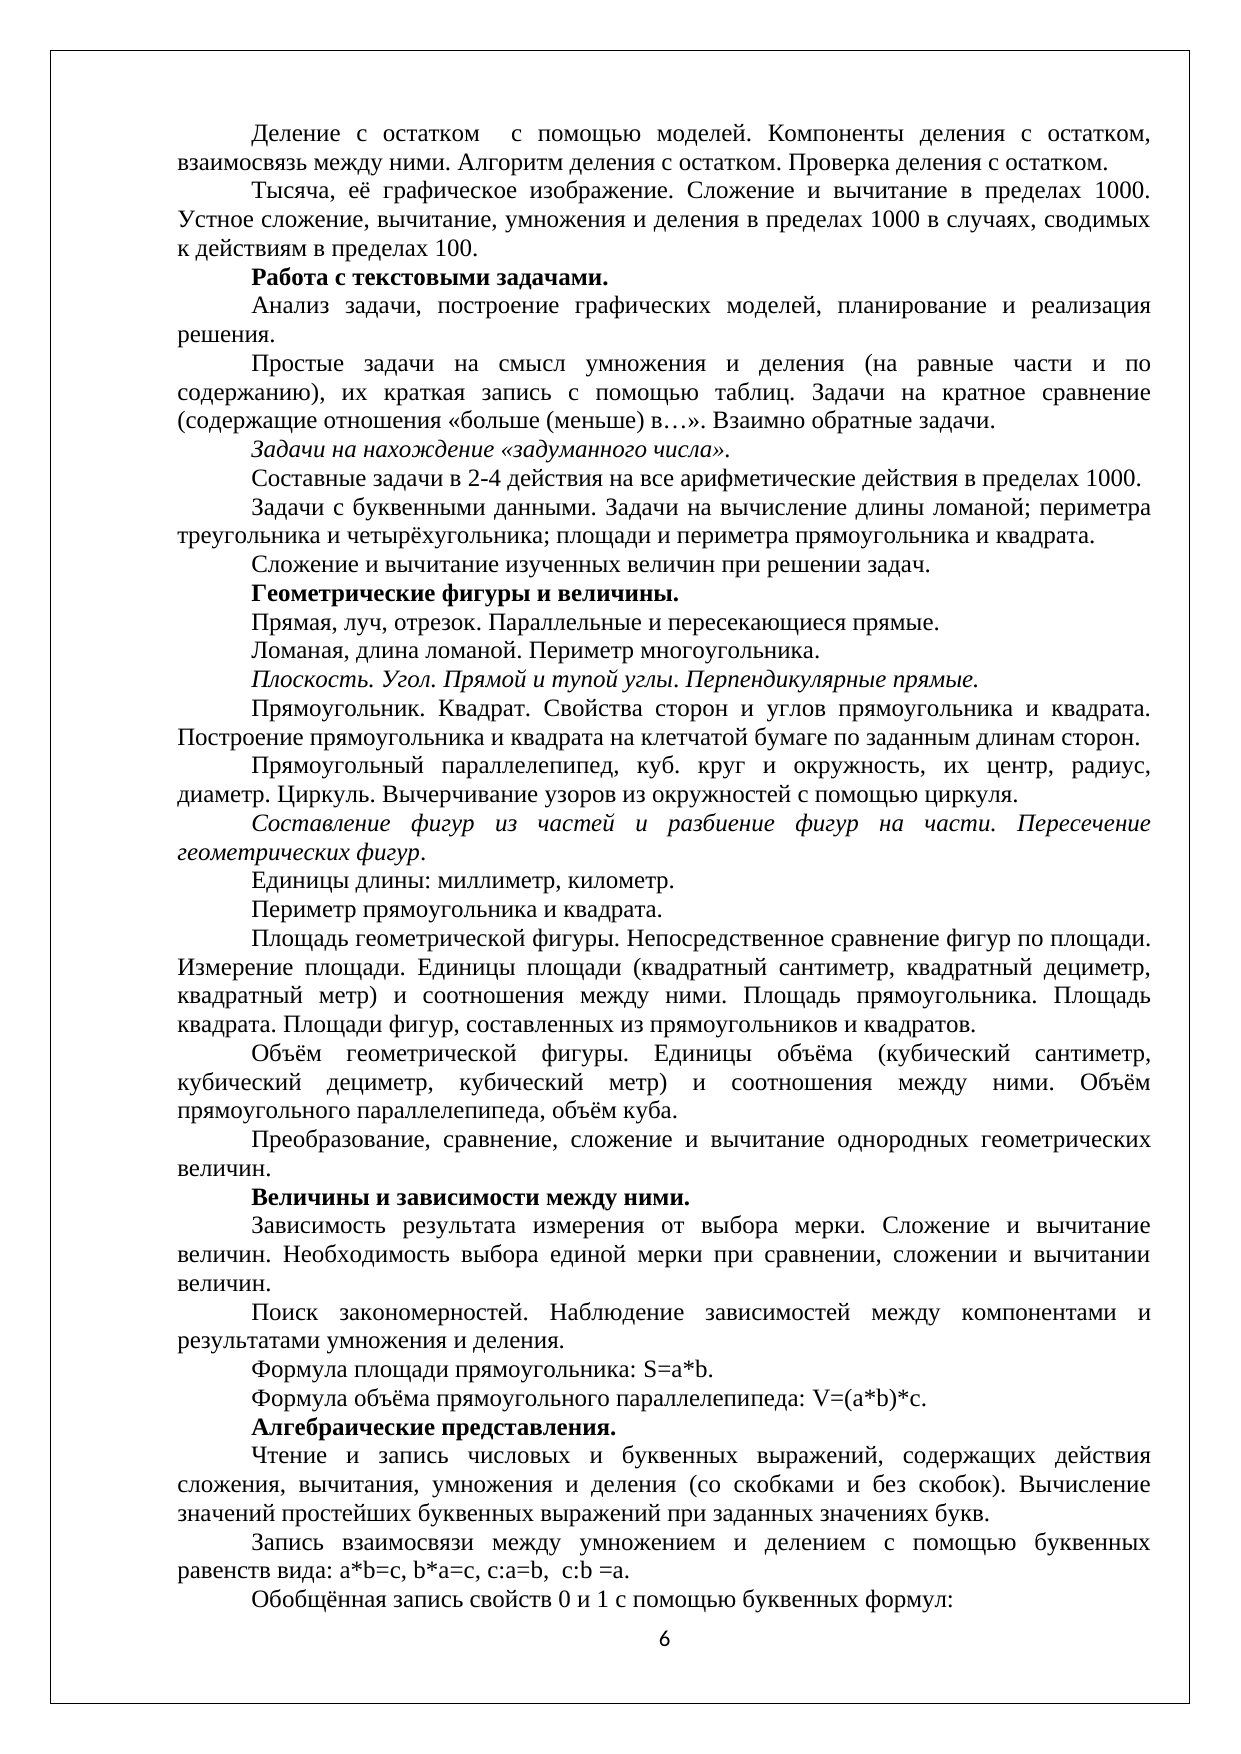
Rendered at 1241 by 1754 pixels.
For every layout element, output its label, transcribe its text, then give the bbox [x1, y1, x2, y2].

text Плоскость. Угол. Прямой и тупой углы. Перпендикулярные прямые. [177, 664, 1152, 693]
text Зависимость результата измерения от выбора мерки. Сложение и вычитание величин. Необходимость выбора единой мерки при сравнении, сложении и вычитании величин. [177, 1211, 1152, 1297]
text Составление фигур из частей и разбиение фигур на части. Пересечение геометрических фигур. [177, 808, 1152, 866]
text Работа с текстовыми задачами. [177, 262, 1152, 291]
text Задачи с буквенными данными. Задачи на вычисление длины ломаной; периметра треугольника и четырёхугольника; площади и периметра прямоугольника и квадрата. [177, 492, 1152, 549]
text Прямоугольник. Квадрат. Свойства сторон и углов прямоугольника и квадрата. Построение прямоугольника и квадрата на клетчатой бумаге по заданным длинам сторон. [177, 693, 1152, 751]
text Преобразование, сравнение, сложение и вычитание однородных геометрических величин. [177, 1124, 1152, 1182]
text Тысяча, её графическое изображение. Сложение и вычитание в пределах 1000. Устное сложение, вычитание, умножения и деления в пределах 1000 в случаях, сводимых к действиям в пределах 100. [177, 176, 1152, 262]
text Составные задачи в 2-4 действия на все арифметические действия в пределах 1000. [177, 463, 1152, 492]
text Величины и зависимости между ними. [177, 1182, 1152, 1211]
text Деление с остатком с помощью моделей. Компоненты деления с остатком, взаимосвязь между ними. Алгоритм деления с остатком. Проверка деления с остатком. [177, 118, 1152, 176]
text Анализ задачи, построение графических моделей, планирование и реализация решения. [177, 291, 1152, 348]
text Ломаная, длина ломаной. Периметр многоугольника. [177, 636, 1152, 664]
text Формула объёма прямоугольного параллелепипеда: V=(a*b)*c. [177, 1383, 1152, 1412]
text Задачи на нахождение «задуманного числа». [177, 434, 1152, 463]
text Поиск закономерностей. Наблюдение зависимостей между компонентами и результатами умножения и деления. [177, 1297, 1152, 1354]
text Обобщённая запись свойств 0 и 1 с помощью буквенных формул: [177, 1584, 1152, 1613]
text Прямоугольный параллелепипед, куб. круг и окружность, их центр, радиус, диаметр. Циркуль. Вычерчивание узоров из окружностей с помощью циркуля. [177, 751, 1152, 808]
text Чтение и запись числовых и буквенных выражений, содержащих действия сложения, вычитания, умножения и деления (со скобками и без скобок). Вычисление значений простейших буквенных выражений при заданных значениях букв. [177, 1441, 1152, 1527]
text Запись взаимосвязи между умножением и делением с помощью буквенных равенств вида: a*b=c, b*a=c, c:a=b, c:b =a. [177, 1527, 1152, 1584]
text Единицы длины: миллиметр, километр. [177, 866, 1152, 894]
text Объём геометрической фигуры. Единицы объёма (кубический сантиметр, кубический дециметр, кубический метр) и соотношения между ними. Объём прямоугольного параллелепипеда, объём куба. [177, 1038, 1152, 1124]
text Сложение и вычитание изученных величин при решении задач. [177, 549, 1152, 578]
text Алгебраические представления. [177, 1412, 1152, 1441]
text Периметр прямоугольника и квадрата. [177, 894, 1152, 923]
text Геометрические фигуры и величины. [177, 578, 1152, 607]
text Площадь геометрической фигуры. Непосредственное сравнение фигур по площади. Измерение площади. Единицы площади (квадратный сантиметр, квадратный дециметр, квадратный метр) и соотношения между ними. Площадь прямоугольника. Площадь квадрата. Площади фигур, составленных из прямоугольников и квадратов. [177, 923, 1152, 1038]
text Формула площади прямоугольника: S=a*b. [177, 1354, 1152, 1383]
text Прямая, луч, отрезок. Параллельные и пересекающиеся прямые. [177, 607, 1152, 636]
text Простые задачи на смысл умножения и деления (на равные части и по содержанию), их краткая запись с помощью таблиц. Задачи на кратное сравнение (содержащие отношения «больше (меньше) в…». Взаимно обратные задачи. [177, 348, 1152, 434]
